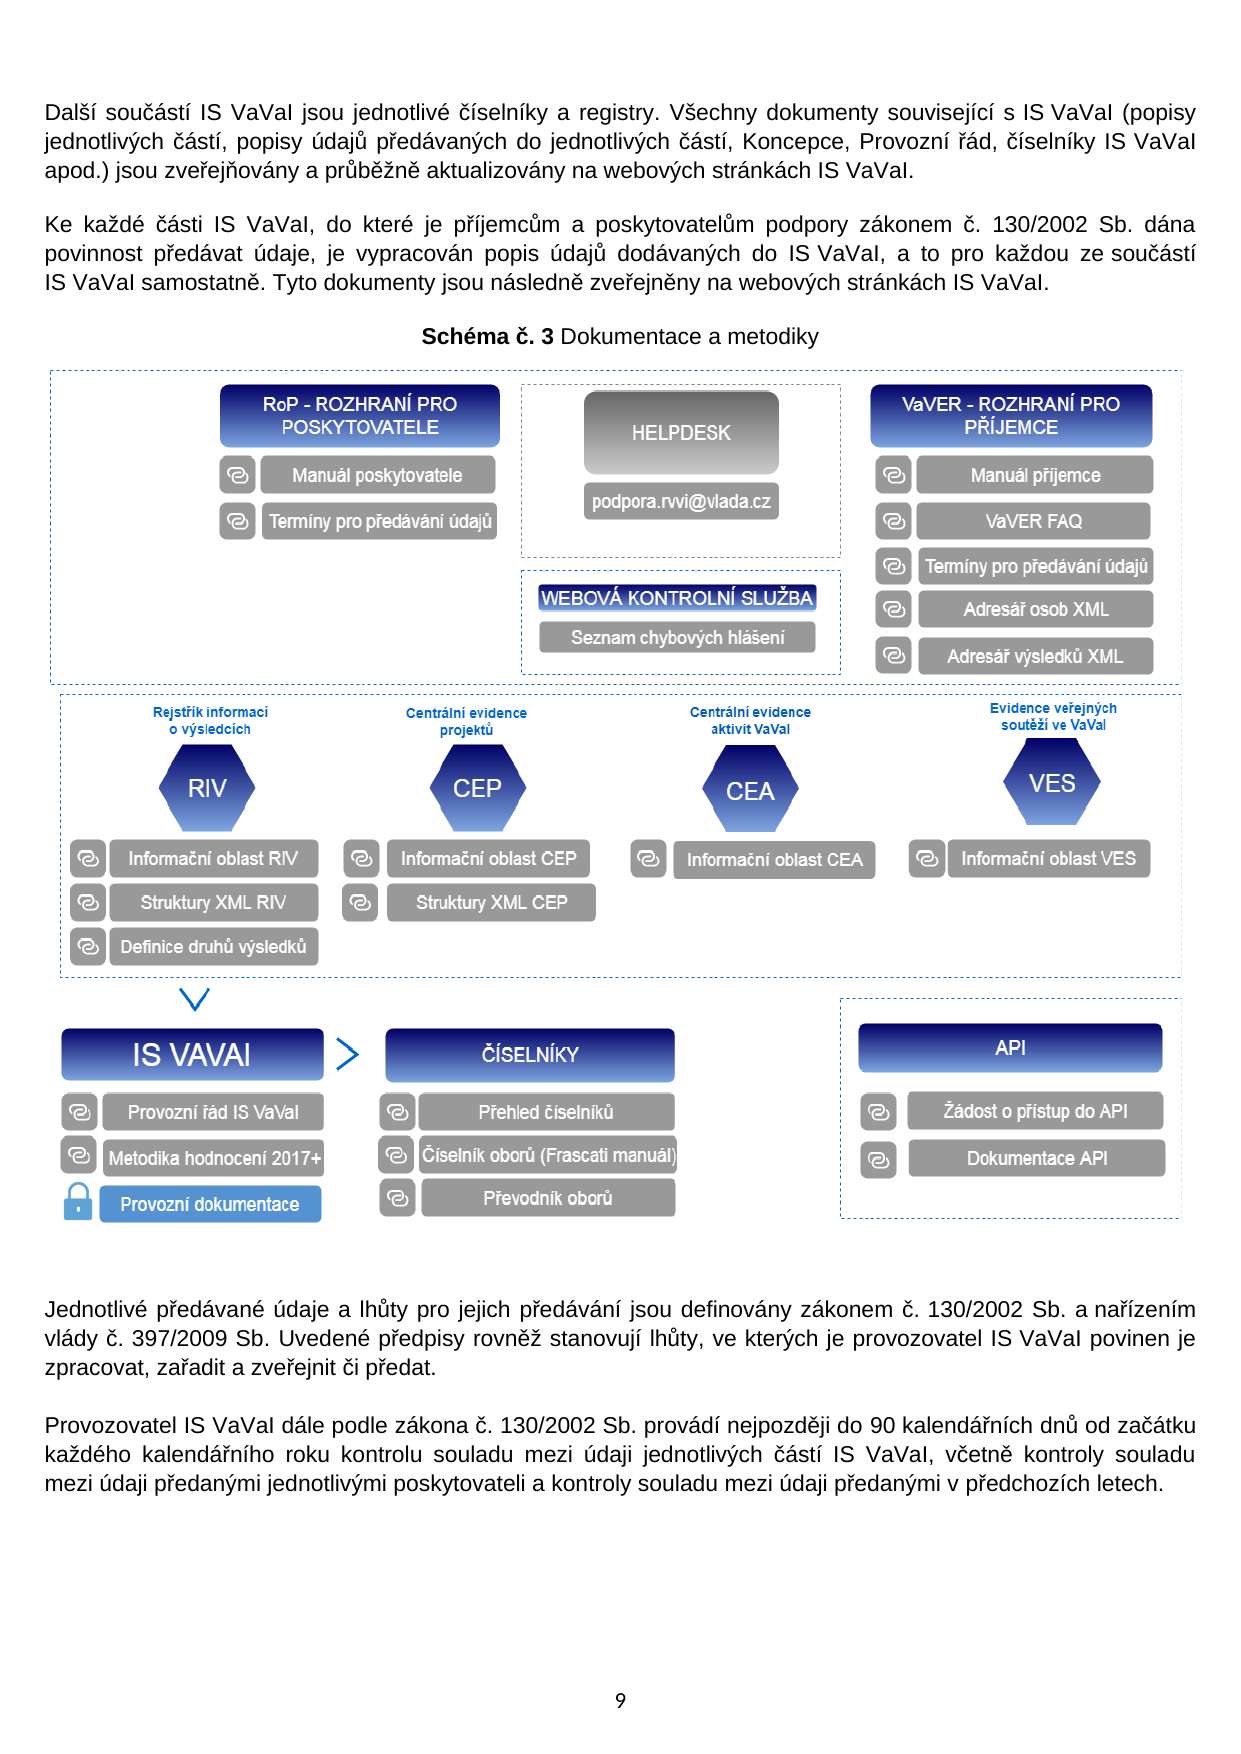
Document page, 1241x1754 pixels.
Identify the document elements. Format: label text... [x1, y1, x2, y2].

text Jednotlivé předávané údaje a lhůty pro jejich předávání jsou definovány zákonem č. 130/2002 Sb. a nařízením vlády č. 397/2009 Sb. Uvedené předpisy rovněž stanovují lhůty, ve kterých je provozovatel IS VaVaI povinen je zpracovat, zařadit a zveřejnit či předat. [44, 1296, 1196, 1380]
picture [50, 370, 1182, 1225]
text Provozovatel IS VaVaI dále podle zákona č. 130/2002 Sb. provádí nejpozději do 90 kalendářních dnů od začátku každého kalendářního roku kontrolu souladu mezi údaji jednotlivých částí IS VaVaI, včetně kontroly souladu mezi údaji předanými jednotlivými poskytovateli a kontroly souladu mezi údaji předanými v předchozích letech. [44, 1412, 1196, 1496]
text Další součástí IS VaVaI jsou jednotlivé číselníky a registry. Všechny dokumenty související s IS VaVaI (popisy jednotlivých částí, popisy údajů předávaných do jednotlivých částí, Koncepce, Provozní řád, číselníky IS VaVaI apod.) jsou zveřejňovány a průběžně aktualizovány na webových stránkách IS VaVaI. [44, 99, 1196, 183]
text Ke každé části IS VaVaI, do které je příjemcům a poskytovatelům podpory zákonem č. 130/2002 Sb. dána povinnost předávat údaje, je vypracován popis údajů dodávaných do IS VaVaI, a to pro každou ze součástí IS VaVaI samostatně. Tyto dokumenty jsou následně zveřejněny na webových stránkách IS VaVaI. [44, 211, 1196, 295]
text Schéma č. 3 Dokumentace a metodiky [44, 323, 1196, 349]
